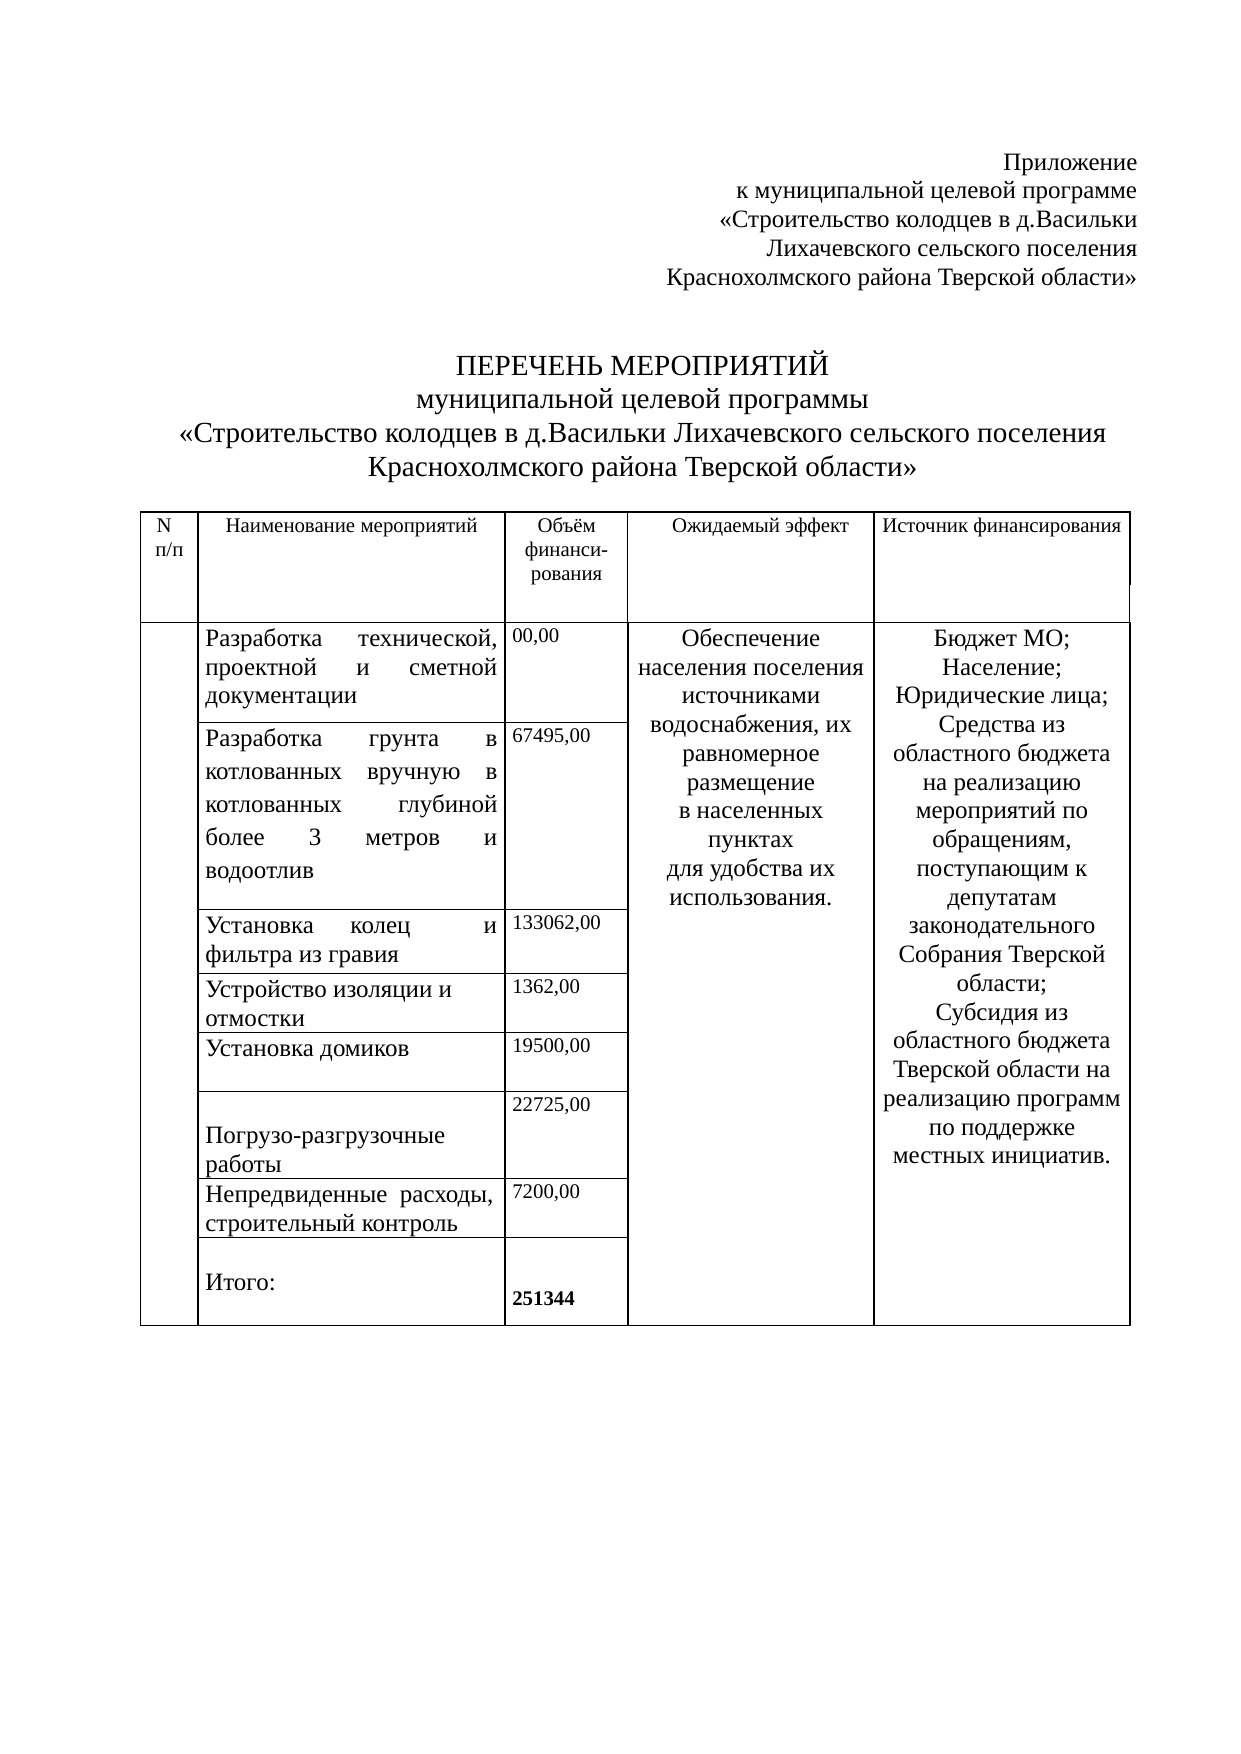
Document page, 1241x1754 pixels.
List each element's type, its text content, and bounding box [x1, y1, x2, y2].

text к муниципальной целевой программе [148, 176, 1137, 204]
table_header Объём финанси-рования [506, 513, 627, 585]
table_cell 1362,00 [506, 974, 627, 1032]
table_header Ожидаемый эффект [628, 513, 873, 585]
text муниципальной целевой программы [148, 382, 1137, 415]
table_cell [875, 585, 1129, 622]
table_cell 67495,00 [506, 723, 627, 909]
table_header Наименование мероприятий [199, 513, 504, 622]
table_cell Погрузо-разгрузочные работы [199, 1092, 504, 1178]
table_cell 19500,00 [506, 1033, 627, 1091]
table_cell Устройство изоляции и отмостки [199, 974, 504, 1032]
text Лихачевского сельского поселения [148, 233, 1137, 262]
table_cell [628, 585, 873, 622]
table_cell 22725,00 [506, 1092, 627, 1178]
table_cell Разработка грунта в котлованных вручную в котлованных глубиной более 3 метров и водоотлив [199, 723, 504, 909]
text «Строительство колодцев в д.Васильки [148, 204, 1137, 233]
text ПЕРЕЧЕНЬ МЕРОПРИЯТИЙ [148, 348, 1137, 382]
table_cell Обеспечение населения поселения источниками водоснабжения, их равномерное размещение в населенных пунктах для удобства их использования. [629, 623, 873, 1324]
table_cell Итого: [199, 1238, 504, 1324]
table_header Источник финансирования [875, 513, 1129, 585]
text «Строительство колодцев в д.Васильки Лихачевского сельского поселения Краснохолмского района Тверской области» [148, 415, 1137, 482]
table_cell 133062,00 [506, 910, 627, 973]
table_cell 00,00 [506, 623, 627, 722]
table_cell Разработка технической, проектной и сметной документации [199, 623, 504, 722]
table_cell Установка колец и фильтра из гравия [199, 910, 504, 973]
table_cell 7200,00 [506, 1179, 627, 1237]
table_cell Непредвиденные расходы, строительный контроль [199, 1179, 504, 1237]
table_header N п/п [141, 513, 197, 622]
text Краснохолмского района Тверской области» [148, 262, 1137, 291]
table_cell [506, 585, 627, 622]
table_cell 251344 [506, 1238, 627, 1324]
table_cell Бюджет МО; Население; Юридические лица; Средства из областного бюджета на реализацию мероприятий по обращениям, поступающим к депутатам законодательного Собрания Тверской области; Субсидия из областного бюджета Тверской области на реализацию программ по поддержке местных инициатив. [875, 623, 1129, 1324]
text Приложение [148, 147, 1137, 176]
table_cell Установка домиков [199, 1033, 504, 1091]
table_cell [141, 623, 197, 1324]
